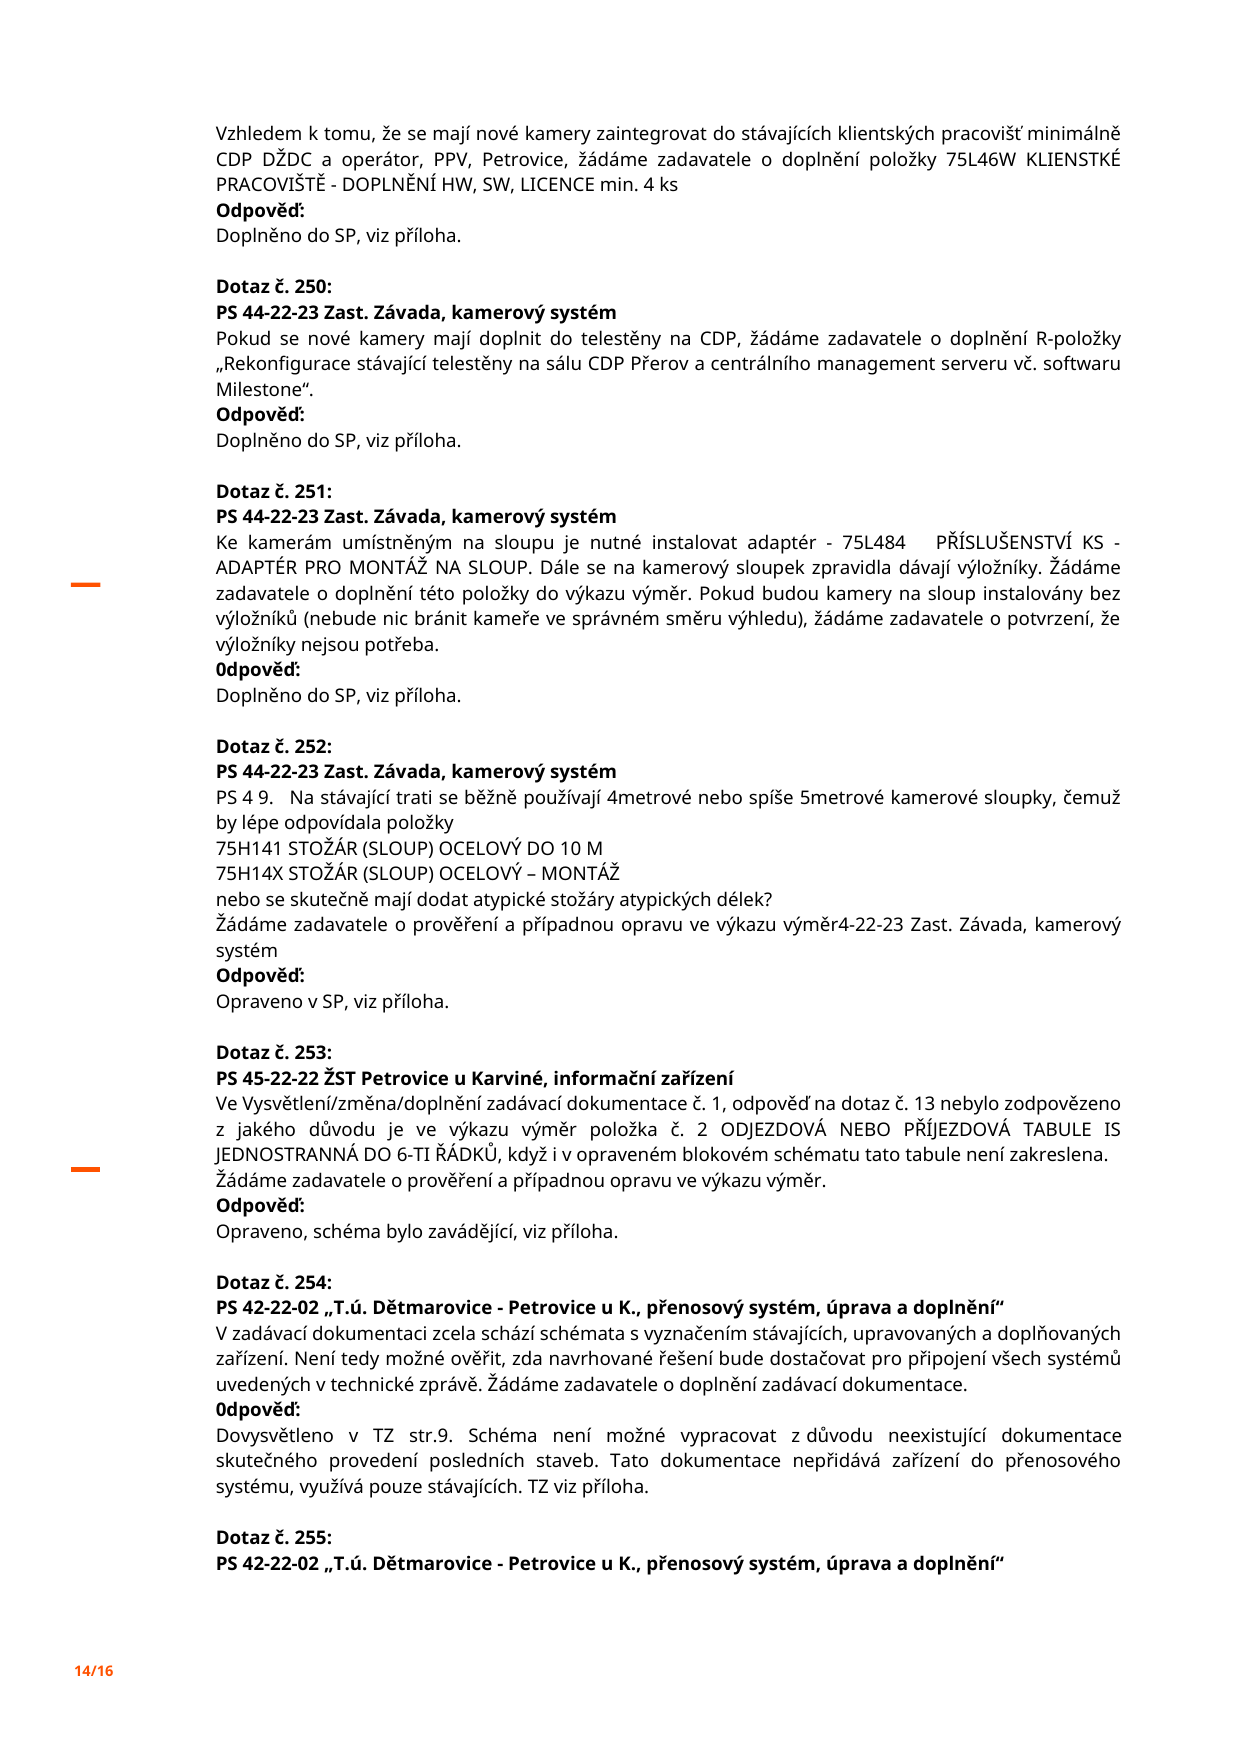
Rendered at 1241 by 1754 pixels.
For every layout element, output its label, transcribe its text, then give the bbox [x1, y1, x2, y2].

text V zadávací dokumentaci zcela schází schémata s vyznačením stávajících, upravovaných a doplňovaných zařízení. Není tedy možné ověřit, zda navrhované řešení bude dostačovat pro připojení všech systémů uvedených v technické zprávě. Žádáme zadavatele o doplnění zadávací dokumentace. [216, 1320, 1122, 1397]
text Odpověď: [216, 197, 1122, 223]
text 0dpověď: [216, 657, 1122, 682]
text PS 44-22-23 Zast. Závada, kamerový systém [216, 759, 1122, 784]
text Vzhledem k tomu, že se mají nové kamery zaintegrovat do stávajících klientských pracovišť minimálně CDP DŽDC a operátor, PPV, Petrovice, žádáme zadavatele o doplnění položky 75L46W KLIENSTKÉ PRACOVIŠTĚ - DOPLNĚNÍ HW, SW, LICENCE min. 4 ks [216, 121, 1122, 197]
text Dotaz č. 254: [216, 1269, 1122, 1294]
text Žádáme zadavatele o prověření a případnou opravu ve výkazu výměr. [216, 1167, 1122, 1192]
text Ve Vysvětlení/změna/doplnění zadávací dokumentace č. 1, odpověď na dotaz č. 13 nebylo zodpovězeno z jakého důvodu je ve výkazu výměr položka č. 2 ODJEZDOVÁ NEBO PŘÍJEZDOVÁ TABULE IS JEDNOSTRANNÁ DO 6-TI ŘÁDKŮ, když i v opraveném blokovém schématu tato tabule není zakreslena. [216, 1090, 1122, 1167]
text PS 44-22-23 Zast. Závada, kamerový systém [216, 503, 1122, 529]
text Dotaz č. 255: [216, 1524, 1122, 1550]
text Dotaz č. 252: [216, 733, 1122, 759]
text PS 42-22-02 „T.ú. Dětmarovice - Petrovice u K., přenosový systém, úprava a doplnění“ [216, 1294, 1122, 1320]
text Dovysvětleno v TZ str.9. Schéma není možné vypracovat z důvodu neexistující dokumentace skutečného provedení posledních staveb. Tato dokumentace nepřidává zařízení do přenosového systému, využívá pouze stávajících. TZ viz příloha. [216, 1422, 1122, 1499]
text Dotaz č. 251: [216, 478, 1122, 503]
text PS 45-22-22 ŽST Petrovice u Karviné, informační zařízení [216, 1065, 1122, 1090]
text Doplněno do SP, viz příloha. [216, 427, 1122, 452]
text PS 44-22-23 Zast. Závada, kamerový systém [216, 299, 1122, 325]
text Pokud se nové kamery mají doplnit do telestěny na CDP, žádáme zadavatele o doplnění R-položky „Rekonfigurace stávající telestěny na sálu CDP Přerov a centrálního management serveru vč. softwaru Milestone“. [216, 325, 1122, 401]
text Doplněno do SP, viz příloha. [216, 223, 1122, 248]
text Odpověď: [216, 963, 1122, 988]
text Žádáme zadavatele o prověření a případnou opravu ve výkazu výměr4-22-23 Zast. Závada, kamerový systém [216, 912, 1122, 963]
text 75H141 STOŽÁR (SLOUP) OCELOVÝ DO 10 M [216, 835, 1122, 861]
text Doplněno do SP, viz příloha. [216, 682, 1122, 708]
text Odpověď: [216, 1192, 1122, 1218]
text 0dpověď: [216, 1397, 1122, 1422]
text nebo se skutečně mají dodat atypické stožáry atypických délek? [216, 886, 1122, 912]
text Opraveno, schéma bylo zavádějící, viz příloha. [216, 1218, 1122, 1243]
text Dotaz č. 253: [216, 1039, 1122, 1065]
text 75H14X STOŽÁR (SLOUP) OCELOVÝ – MONTÁŽ [216, 861, 1122, 886]
text Ke kamerám umístněným na sloupu je nutné instalovat adaptér - 75L484 PŘÍSLUŠENSTVÍ KS - ADAPTÉR PRO MONTÁŽ NA SLOUP. Dále se na kamerový sloupek zpravidla dávají výložníky. Žádáme zadavatele o doplnění této položky do výkazu výměr. Pokud budou kamery na sloup instalovány bez výložníků (nebude nic bránit kameře ve správném směru výhledu), žádáme zadavatele o potvrzení, že výložníky nejsou potřeba. [216, 529, 1122, 657]
text PS 4 9. Na stávající trati se běžně používají 4metrové nebo spíše 5metrové kamerové sloupky, čemuž by lépe odpovídala položky [216, 784, 1122, 835]
text Odpověď: [216, 401, 1122, 427]
text PS 42-22-02 „T.ú. Dětmarovice - Petrovice u K., přenosový systém, úprava a doplnění“ [216, 1550, 1122, 1575]
text Dotaz č. 250: [216, 274, 1122, 299]
text Opraveno v SP, viz příloha. [216, 988, 1122, 1014]
